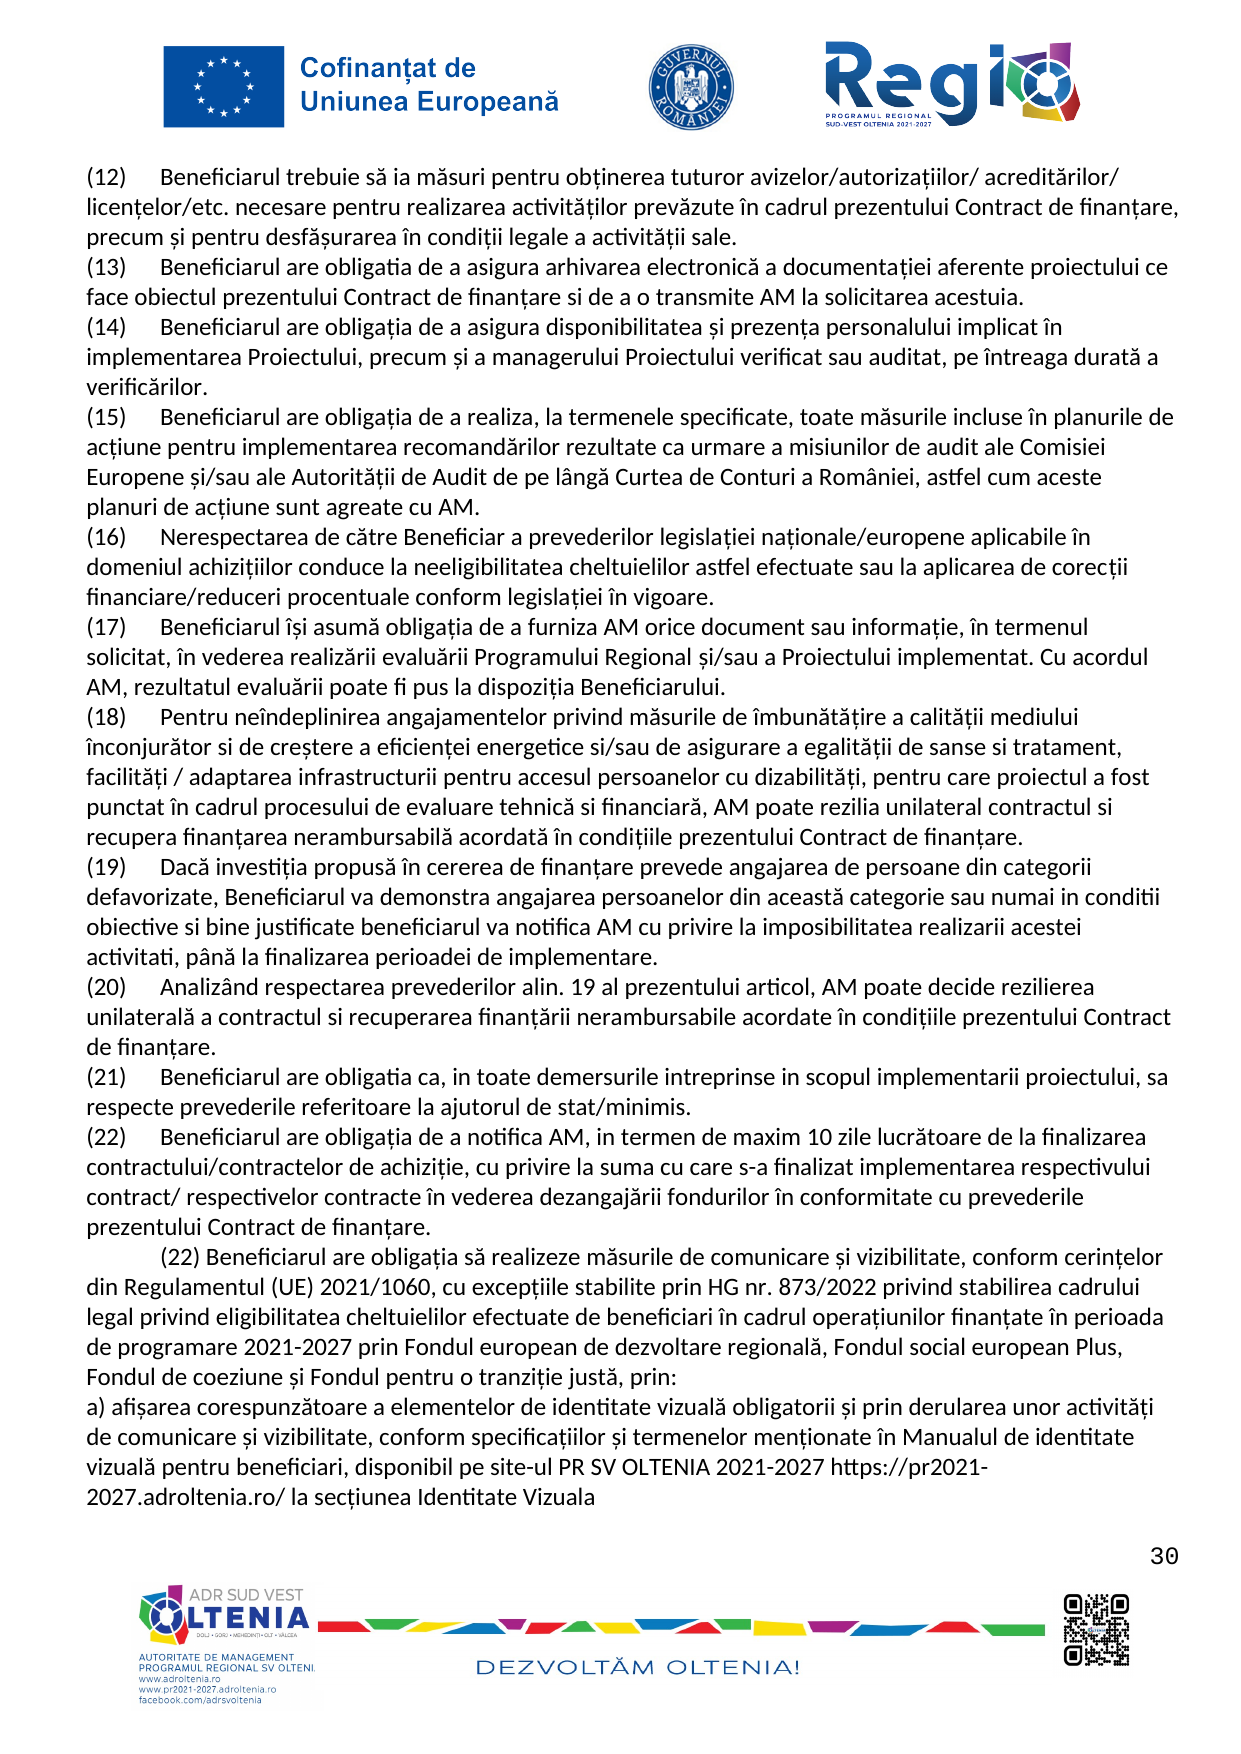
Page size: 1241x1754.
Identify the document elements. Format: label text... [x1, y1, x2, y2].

subtitle a) afișarea corespunzătoare a elementelor de identitate vizuală obligatorii și prin derularea unor activități de comunicare și vizibilitate, conform specificațiilor și termenelor menționate în Manualul de identitate vizuală pentru beneficiari, disponibil pe site-ul PR SV OLTENIA 2021-2027 https://pr2021-2027.adroltenia.ro/ la secțiunea Identitate Vizuala [86, 1391, 1179, 1511]
subtitle (15) Beneficiarul are obligaţia de a realiza, la termenele specificate, toate măsurile incluse în planurile de acţiune pentru implementarea recomandărilor rezultate ca urmare a misiunilor de audit ale Comisiei Europene şi/sau ale Autorităţii de Audit de pe lângă Curtea de Conturi a României, astfel cum aceste planuri de acţiune sunt agreate cu AM. [86, 401, 1179, 521]
subtitle (16) Nerespectarea de către Beneficiar a prevederilor legislaţiei naţionale/europene aplicabile în domeniul achiziţiilor conduce la neeligibilitatea cheltuielilor astfel efectuate sau la aplicarea de corecţii financiare/reduceri procentuale conform legislaţiei în vigoare. [86, 521, 1179, 611]
picture [645, 42, 739, 132]
picture [131, 1582, 1134, 1711]
subtitle (14) Beneficiarul are obligaţia de a asigura disponibilitatea şi prezenţa personalului implicat în implementarea Proiectului, precum şi a managerului Proiectului verificat sau auditat, pe întreaga durată a verificărilor. [86, 311, 1179, 401]
picture [158, 42, 561, 131]
subtitle (18) Pentru neîndeplinirea angajamentelor privind măsurile de îmbunătăţire a calităţii mediului înconjurător si de creştere a eficienţei energetice si/sau de asigurare a egalităţii de sanse si tratament, facilităţi / adaptarea infrastructurii pentru accesul persoanelor cu dizabilităţi, pentru care proiectul a fost punctat în cadrul procesului de evaluare tehnică si financiară, AM poate rezilia unilateral contractul si recupera finanţarea nerambursabilă acordată în condiţiile prezentului Contract de finanţare. [86, 701, 1179, 851]
subtitle (22) Beneficiarul are obligaţia de a notifica AM, in termen de maxim 10 zile lucrătoare de la finalizarea contractului/contractelor de achiziţie, cu privire la suma cu care s-a finalizat implementarea respectivului contract/ respectivelor contracte în vederea dezangajării fondurilor în conformitate cu prevederile prezentului Contract de finanţare. [86, 1121, 1179, 1241]
subtitle (13) Beneficiarul are obligatia de a asigura arhivarea electronică a documentaţiei aferente proiectului ce face obiectul prezentului Contract de finanţare si de a o transmite AM la solicitarea acestuia. [86, 251, 1179, 311]
subtitle (19) Dacă investiţia propusă în cererea de finanţare prevede angajarea de persoane din categorii defavorizate, Beneficiarul va demonstra angajarea persoanelor din această categorie sau numai in conditii obiective si bine justificate beneficiarul va notifica AM cu privire la imposibilitatea realizarii acestei activitati, până la finalizarea perioadei de implementare. [86, 851, 1179, 971]
subtitle (12) Beneficiarul trebuie să ia măsuri pentru obţinerea tuturor avizelor/autorizaţiilor/ acreditărilor/ licenţelor/etc. necesare pentru realizarea activităţilor prevăzute în cadrul prezentului Contract de finanţare, precum şi pentru desfăşurarea în condiţii legale a activităţii sale. [86, 161, 1179, 251]
subtitle (17) Beneficiarul îşi asumă obligaţia de a furniza AM orice document sau informaţie, în termenul solicitat, în vederea realizării evaluării Programului Regional şi/sau a Proiectului implementat. Cu acordul AM, rezultatul evaluării poate fi pus la dispoziţia Beneficiarului. [86, 611, 1179, 701]
picture [823, 40, 1082, 129]
subtitle (22) Beneficiarul are obligația să realizeze măsurile de comunicare și vizibilitate, conform cerințelor din Regulamentul (UE) 2021/1060, cu excepțiile stabilite prin HG nr. 873/2022 privind stabilirea cadrului legal privind eligibilitatea cheltuielilor efectuate de beneficiari în cadrul operațiunilor finanțate în perioada de programare 2021-2027 prin Fondul european de dezvoltare regională, Fondul social european Plus, Fondul de coeziune și Fondul pentru o tranziție justă, prin: [86, 1241, 1179, 1391]
subtitle (21) Beneficiarul are obligatia ca, in toate demersurile intreprinse in scopul implementarii proiectului, sa respecte prevederile referitoare la ajutorul de stat/minimis. [86, 1061, 1179, 1121]
subtitle (20) Analizând respectarea prevederilor alin. 19 al prezentului articol, AM poate decide rezilierea unilaterală a contractul si recuperarea finanţării nerambursabile acordate în condiţiile prezentului Contract de finanţare. [86, 971, 1179, 1061]
